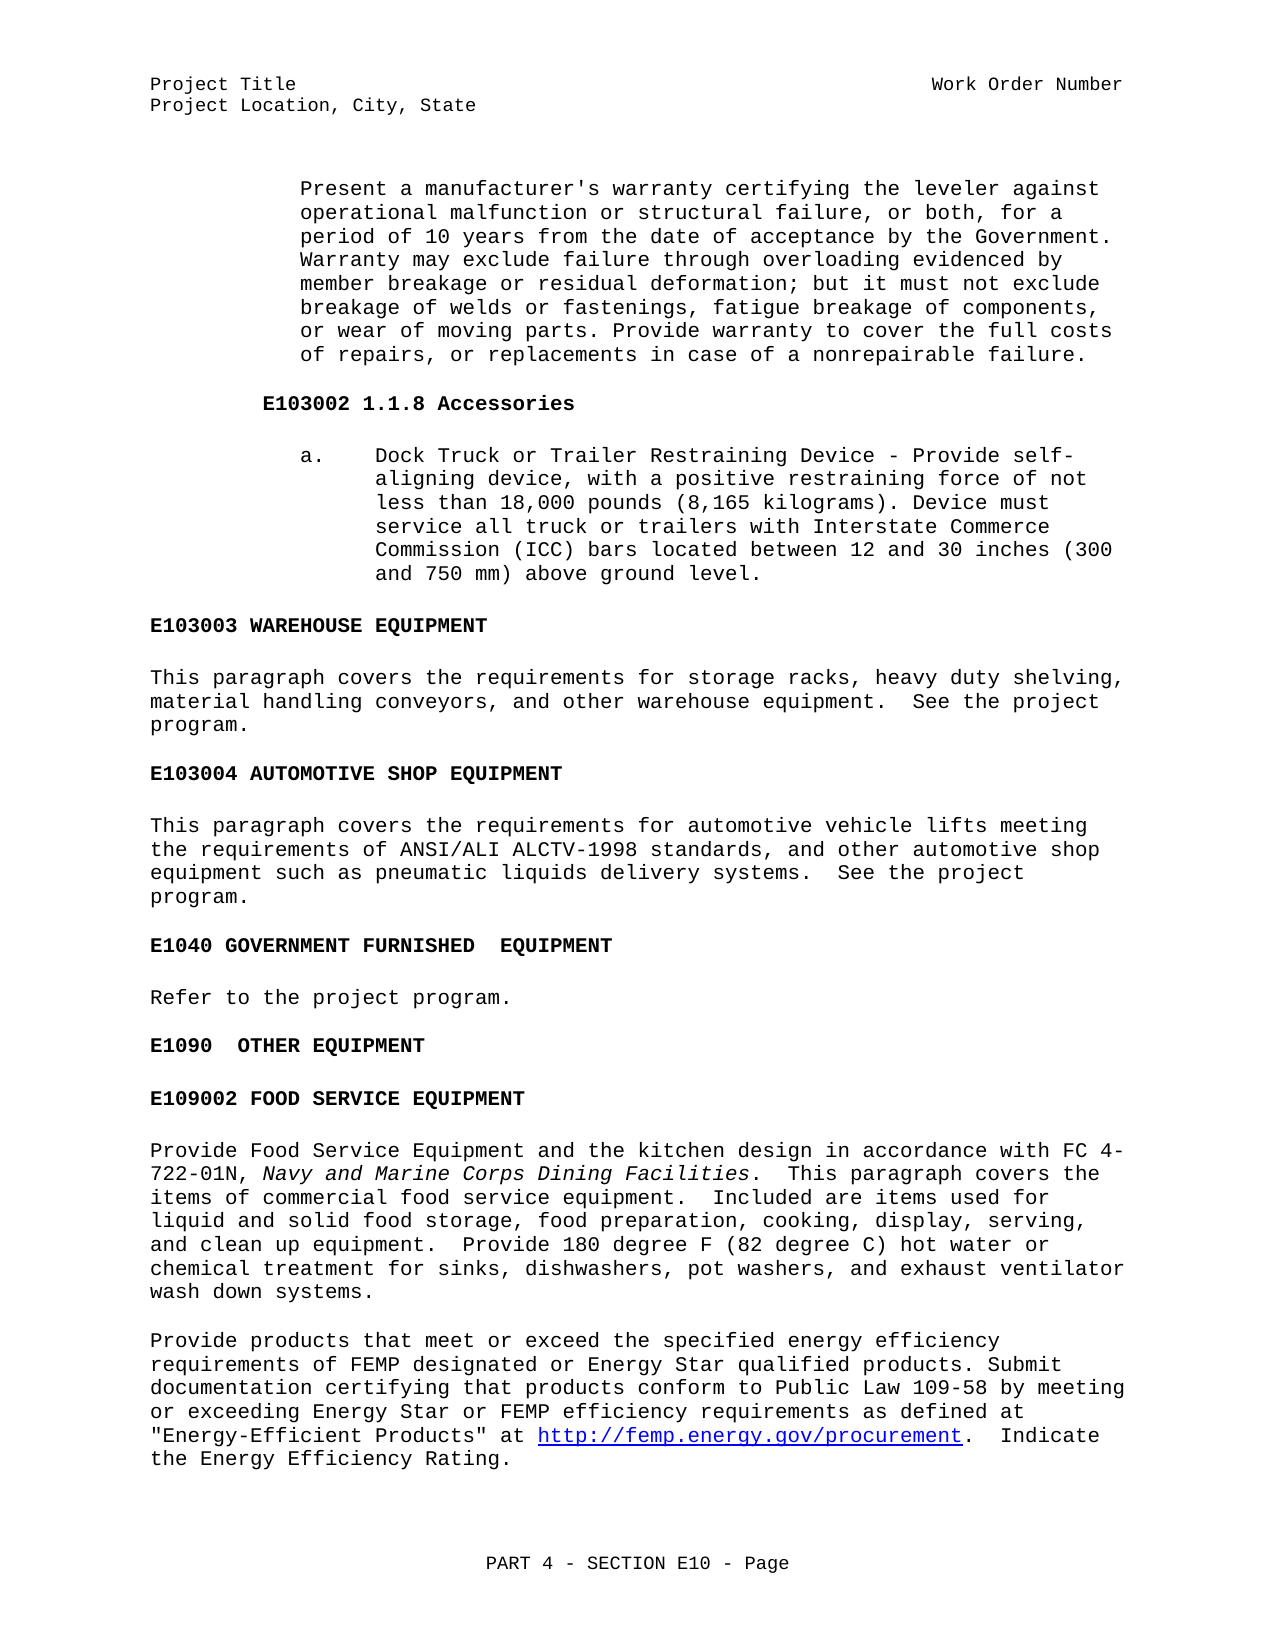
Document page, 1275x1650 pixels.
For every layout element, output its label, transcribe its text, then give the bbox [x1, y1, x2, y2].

text This paragraph covers the requirements for storage racks, heavy duty shelving, material handling conveyors, and other warehouse equipment. See the project program. [150, 667, 1125, 738]
text Provide products that meet or exceed the specified energy efficiency requirements of FEMP designated or Energy Star qualified products. Submit documentation certifying that products conform to Public Law 109-58 by meeting or exceeding Energy Star or FEMP efficiency requirements as defined at "Energy-Efficient Products" at http://femp.energy.gov/procurement. Indicate the Energy Efficiency Rating. [150, 1330, 1125, 1472]
text E103004 AUTOMOTIVE SHOP EQUIPMENT [150, 763, 1125, 787]
text Refer to the project program. [150, 987, 1125, 1010]
text Provide Food Service Equipment and the kitchen design in accordance with FC 4-722-01N, Navy and Marine Corps Dining Facilities. This paragraph covers the items of commercial food service equipment. Included are items used for liquid and solid food storage, food preparation, cooking, display, serving, and clean up equipment. Provide 180 degree F (82 degree C) hot water or chemical treatment for sinks, dishwashers, pot washers, and exhaust ventilator wash down systems. [150, 1139, 1125, 1305]
text a. Dock Truck or Trailer Restraining Device - Provide self-aligning device, with a positive restraining force of not less than 18,000 pounds (8,165 kilograms). Device must service all truck or trailers with Interstate Commerce Commission (ICC) bars located between 12 and 30 inches (300 and 750 mm) above ground level. [300, 445, 1125, 587]
text This paragraph covers the requirements for automotive vehicle lifts meeting the requirements of ANSI/ALI ALCTV-1998 standards, and other automotive shop equipment such as pneumatic liquids delivery systems. See the project program. [150, 815, 1125, 910]
text E109002 FOOD SERVICE EQUIPMENT [150, 1087, 1125, 1111]
text E1040 GOVERNMENT FURNISHED EQUIPMENT [150, 935, 1125, 958]
text E1090 OTHER EQUIPMENT [150, 1035, 1125, 1059]
text Present a manufacturer's warranty certifying the leveler against operational malfunction or structural failure, or both, for a period of 10 years from the date of acceptance by the Government. Warranty may exclude failure through overloading evidenced by member breakage or residual deformation; but it must not exclude breakage of welds or fastenings, fatigue breakage of components, or wear of moving parts. Provide warranty to cover the full costs of repairs, or replacements in case of a nonrepairable failure. [300, 178, 1125, 368]
text E103003 WAREHOUSE EQUIPMENT [150, 615, 1125, 639]
text E103002 1.1.8 Accessories [225, 393, 1125, 416]
